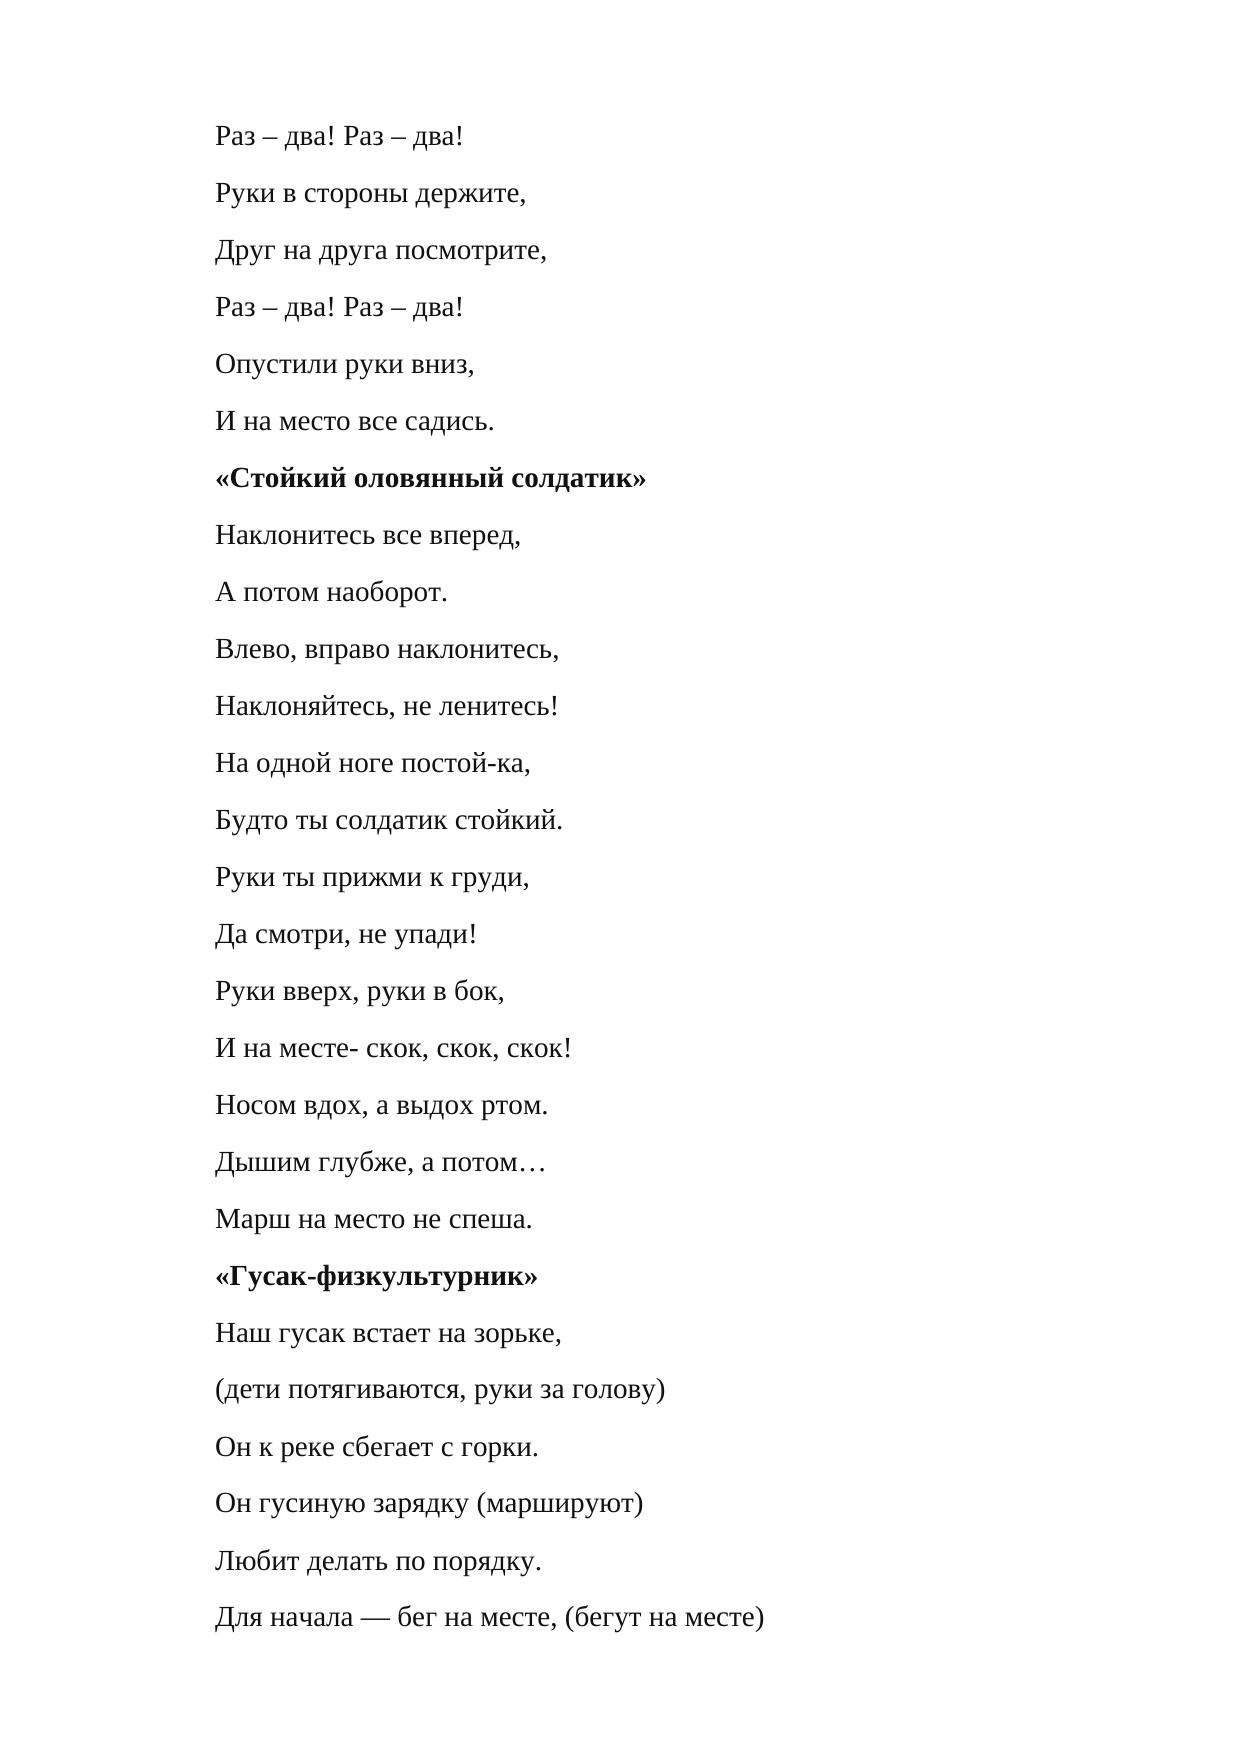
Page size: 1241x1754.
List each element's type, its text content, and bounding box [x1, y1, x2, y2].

text Марш на место не спеша. [177, 1201, 1152, 1234]
text Друг на друга посмотрите, [177, 232, 1152, 266]
text Раз – два! Раз – два! [177, 289, 1152, 323]
text А потом наоборот. [177, 574, 1152, 607]
text Он гусиную зарядку (маршируют) [177, 1486, 1152, 1519]
text И на месте- скок, скок, скок! [177, 1030, 1152, 1063]
text Руки в стороны держите, [177, 175, 1152, 209]
text На одной ноге постой-ка, [177, 745, 1152, 778]
text Для начала — бег на месте, (бегут на месте) [177, 1599, 1152, 1633]
text «Гусак-физкультурник» [177, 1258, 1152, 1291]
text Носом вдох, а выдох ртом. [177, 1087, 1152, 1120]
text Дышим глубже, а потом… [177, 1144, 1152, 1177]
text Руки вверх, руки в бок, [177, 973, 1152, 1006]
text Опустили руки вниз, [177, 346, 1152, 379]
text Он к реке сбегает с горки. [177, 1429, 1152, 1462]
text Влево, вправо наклонитесь, [177, 631, 1152, 664]
text Будто ты солдатик стойкий. [177, 802, 1152, 835]
text И на место все садись. [177, 403, 1152, 437]
text Да смотри, не упади! [177, 916, 1152, 949]
text (дети потягиваются, руки за голову) [177, 1372, 1152, 1405]
text Наклонитесь все вперед, [177, 517, 1152, 551]
text Раз – два! Раз – два! [177, 118, 1152, 152]
text Наш гусак встает на зорьке, [177, 1315, 1152, 1348]
text Руки ты прижми к груди, [177, 859, 1152, 892]
text Наклоняйтесь, не ленитесь! [177, 688, 1152, 721]
text Любит делать по порядку. [177, 1543, 1152, 1576]
text «Стойкий оловянный солдатик» [177, 460, 1152, 493]
